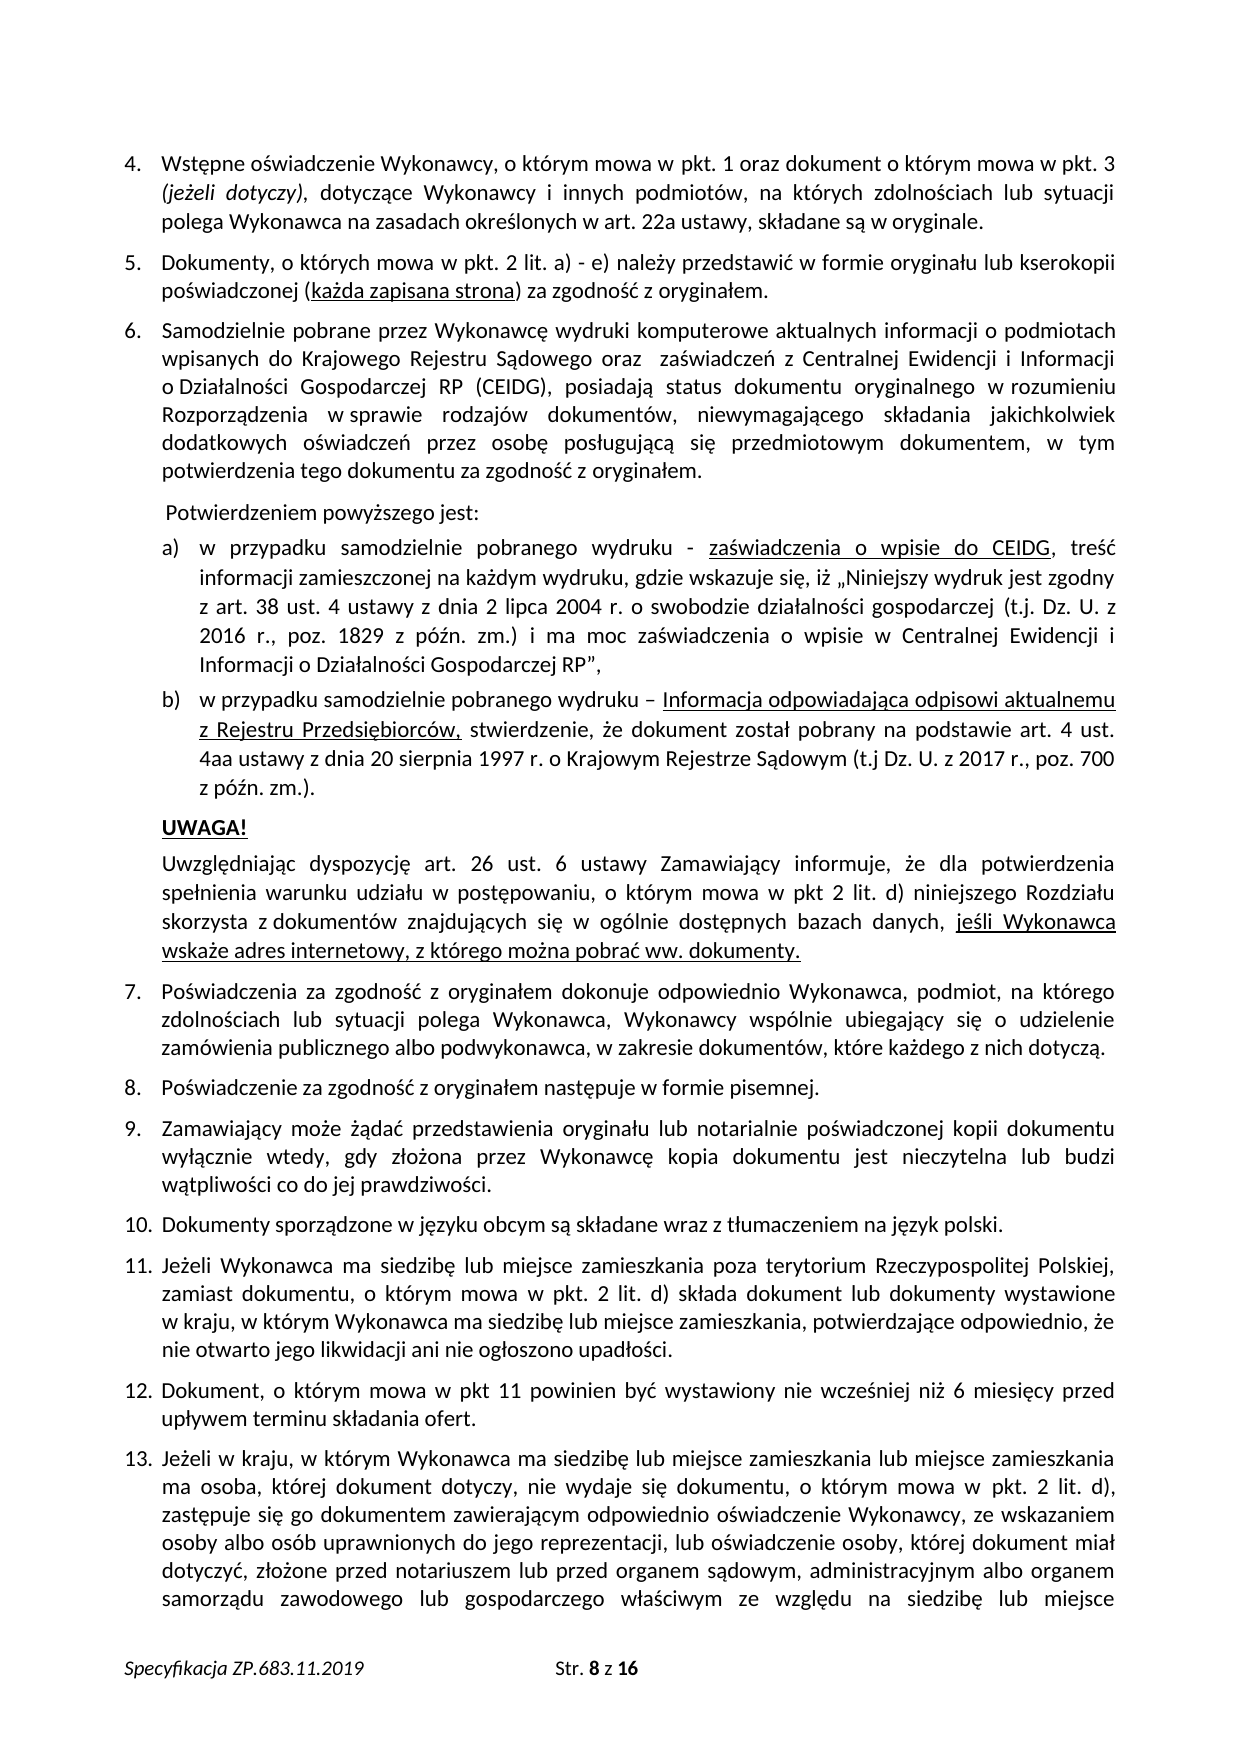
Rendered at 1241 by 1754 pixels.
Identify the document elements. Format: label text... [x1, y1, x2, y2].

list Dokumenty, o których mowa w pkt. 2 lit. a) - e) należy przedstawić w formie oryginału lub kserokopii poświadczonej (każda zapisana strona) za zgodność z oryginałem. [124, 248, 1116, 304]
list Jeżeli Wykonawca ma siedzibę lub miejsce zamieszkania poza terytorium Rzeczypospolitej Polskiej, zamiast dokumentu, o którym mowa w pkt. 2 lit. d) składa dokument lub dokumenty wystawione w kraju, w którym Wykonawca ma siedzibę lub miejsce zamieszkania, potwierdzające odpowiednio, że nie otwarto jego likwidacji ani nie ogłoszono upadłości. [124, 1251, 1116, 1363]
text Uwzględniając dyspozycję art. 26 ust. 6 ustawy Zamawiający informuje, że dla potwierdzenia spełnienia warunku udziału w postępowaniu, o którym mowa w pkt 2 lit. d) niniejszego Rozdziału skorzysta z dokumentów znajdujących się w ogólnie dostępnych bazach danych, jeśli Wykonawca wskaże adres internetowy, z którego można pobrać ww. dokumenty. [162, 848, 1116, 964]
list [124, 1444, 1116, 1612]
text UWAGA! [162, 813, 1116, 842]
text Potwierdzeniem powyższego jest: [165, 497, 1116, 526]
list Samodzielnie pobrane przez Wykonawcę wydruki komputerowe aktualnych informacji o podmiotach wpisanych do Krajowego Rejestru Sądowego oraz zaświadczeń z Centralnej Ewidencji i Informacji o Działalności Gospodarczej RP (CEIDG), posiadają status dokumentu oryginalnego w rozumieniu Rozporządzenia w sprawie rodzajów dokumentów, niewymagającego składania jakichkolwiek dodatkowych oświadczeń przez osobę posługującą się przedmiotowym dokumentem, w tym potwierdzenia tego dokumentu za zgodność z oryginałem. [124, 316, 1116, 484]
list Poświadczenia za zgodność z oryginałem dokonuje odpowiednio Wykonawca, podmiot, na którego zdolnościach lub sytuacji polega Wykonawca, Wykonawcy wspólnie ubiegający się o udzielenie zamówienia publicznego albo podwykonawca, w zakresie dokumentów, które każdego z nich dotyczą. [124, 977, 1116, 1061]
list Poświadczenie za zgodność z oryginałem następuje w formie pisemnej. [124, 1073, 1116, 1102]
list w przypadku samodzielnie pobranego wydruku – Informacja odpowiadająca odpisowi aktualnemu z Rejestru Przedsiębiorców, stwierdzenie, że dokument został pobrany na podstawie art. 4 ust. 4aa ustawy z dnia 20 sierpnia 1997 r. o Krajowym Rejestrze Sądowym (t.j Dz. U. z 2017 r., poz. 700 z późn. zm.). [162, 684, 1116, 801]
list Dokument, o którym mowa w pkt 11 powinien być wystawiony nie wcześniej niż 6 miesięcy przed upływem terminu składania ofert. [124, 1376, 1116, 1432]
list Zamawiający może żądać przedstawienia oryginału lub notarialnie poświadczonej kopii dokumentu wyłącznie wtedy, gdy złożona przez Wykonawcę kopia dokumentu jest nieczytelna lub budzi wątpliwości co do jej prawdziwości. [124, 1114, 1116, 1198]
list w przypadku samodzielnie pobranego wydruku - zaświadczenia o wpisie do CEIDG, treść informacji zamieszczonej na każdym wydruku, gdzie wskazuje się, iż „Niniejszy wydruk jest zgodny z art. 38 ust. 4 ustawy z dnia 2 lipca 2004 r. o swobodzie działalności gospodarczej (t.j. Dz. U. z 2016 r., poz. 1829 z późn. zm.) i ma moc zaświadczenia o wpisie w Centralnej Ewidencji i Informacji o Działalności Gospodarczej RP”, [162, 532, 1116, 678]
list Wstępne oświadczenie Wykonawcy, o którym mowa w pkt. 1 oraz dokument o którym mowa w pkt. 3 (jeżeli dotyczy), dotyczące Wykonawcy i innych podmiotów, na których zdolnościach lub sytuacji polega Wykonawca na zasadach określonych w art. 22a ustawy, składane są w oryginale. [124, 148, 1116, 235]
list Dokumenty sporządzone w języku obcym są składane wraz z tłumaczeniem na język polski. [124, 1211, 1116, 1239]
